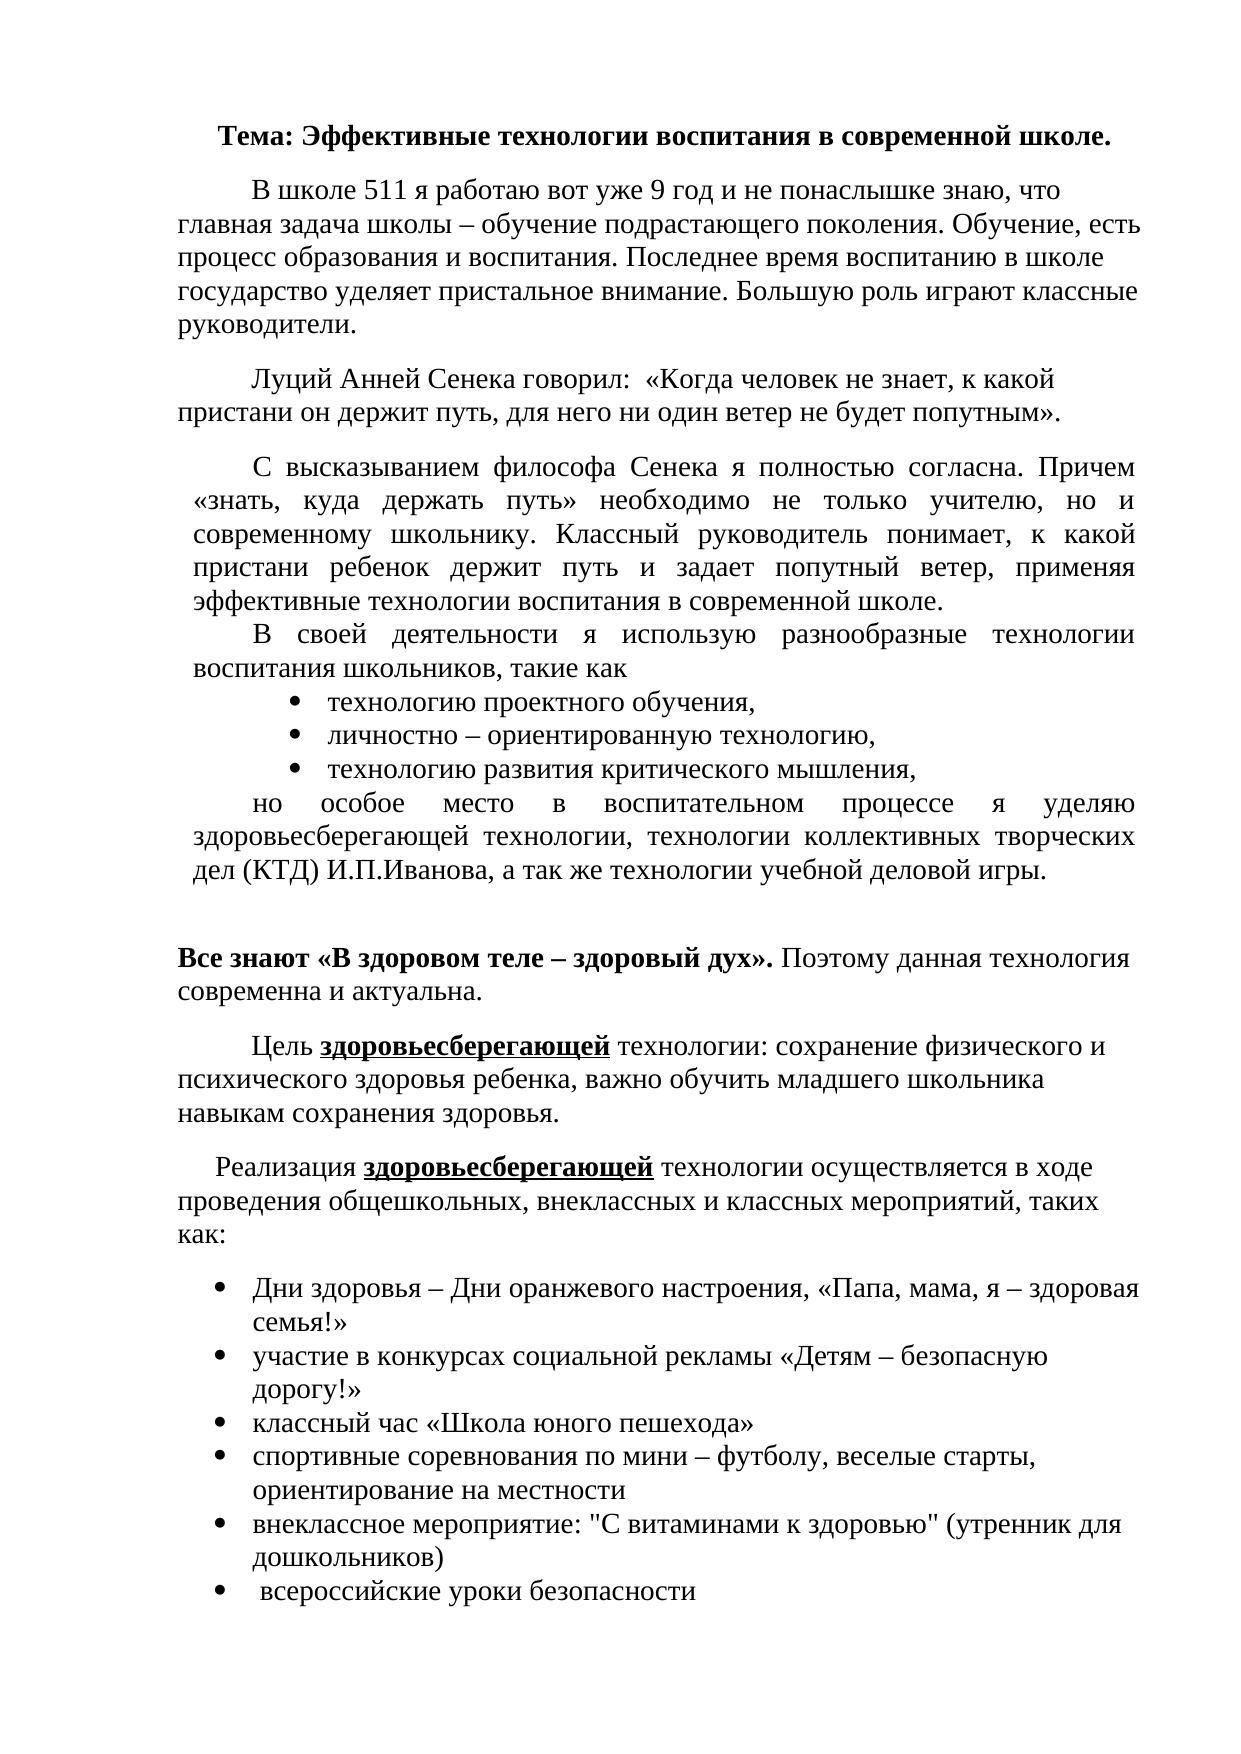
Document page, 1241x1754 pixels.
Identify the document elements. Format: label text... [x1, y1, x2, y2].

text Цель здоровьесберегающей технологии: сохранение физического и психического здоровья ребенка, важно обучить младшего школьника навыкам сохранения здоровья. [177, 1028, 1152, 1128]
text Тема: Эффективные технологии воспитания в современной школе. [177, 118, 1152, 152]
text но особое место в воспитательном процессе я уделяю здоровьесберегающей технологии, технологии коллективных творческих дел (КТД) И.П.Иванова, а так же технологии учебной деловой игры. [193, 785, 1136, 885]
list участие в конкурсах социальной рекламы «Детям – безопасную дорогу!» [215, 1338, 1152, 1405]
text С высказыванием философа Сенека я полностью согласна. Причем «знать, куда держать путь» необходимо не только учителю, но и современному школьнику. Классный руководитель понимает, к какой пристани ребенок держит путь и задает попутный ветер, применяя эффективные технологии воспитания в современной школе. [193, 449, 1136, 617]
list спортивные соревнования по мини – футболу, веселые старты, ориентирование на местности [215, 1438, 1152, 1506]
text Реализация здоровьесберегающей технологии осуществляется в ходе проведения общешкольных, внеклассных и классных мероприятий, таких как: [177, 1149, 1152, 1250]
list Дни здоровья – Дни оранжевого настроения, «Папа, мама, я – здоровая семья!» [215, 1271, 1152, 1338]
list всероссийские уроки безопасности [215, 1573, 1152, 1607]
list внеклассное мероприятие: "С витаминами к здоровью" (утренник для дошкольников) [215, 1506, 1152, 1573]
list классный час «Школа юного пешехода» [215, 1405, 1152, 1438]
list технологию развития критического мышления, [290, 751, 1136, 785]
list личностно – ориентированную технологию, [290, 717, 1136, 751]
text Луций Анней Сенека говорил: «Когда человек не знает, к какой пристани он держит путь, для него ни один ветер не будет попутным». [177, 361, 1152, 428]
text В школе 511 я работаю вот уже 9 год и не понаслышке знаю, что главная задача школы – обучение подрастающего поколения. Обучение, есть процесс образования и воспитания. Последнее время воспитанию в школе государство уделяет пристальное внимание. Большую роль играют классные руководители. [177, 172, 1152, 340]
list технологию проектного обучения, [290, 684, 1136, 717]
text В своей деятельности я использую разнообразные технологии воспитания школьников, такие как [193, 617, 1136, 684]
text Все знают «В здоровом теле – здоровый дух». Поэтому данная технология современна и актуальна. [177, 940, 1152, 1007]
